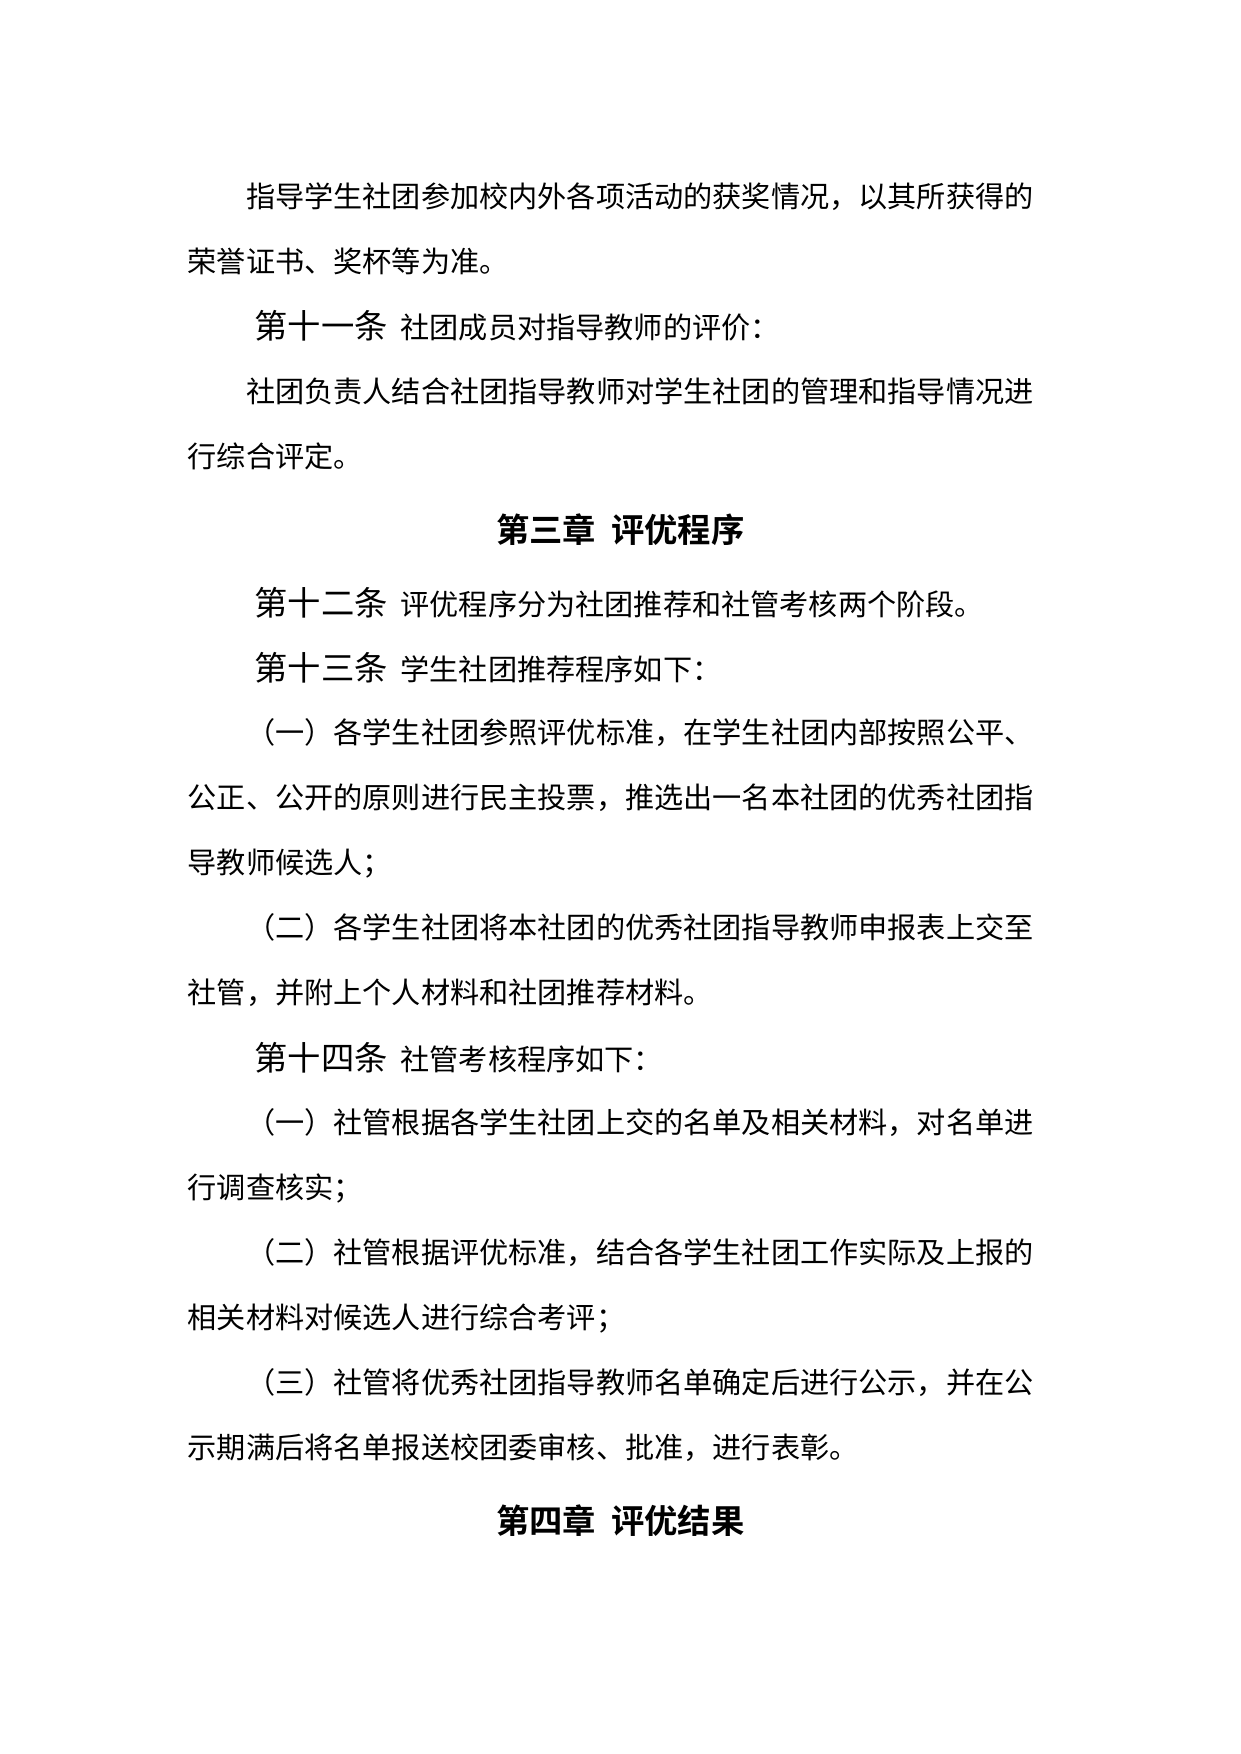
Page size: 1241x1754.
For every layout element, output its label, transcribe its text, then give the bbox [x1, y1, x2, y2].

text 第三章 评优程序 [187, 495, 1053, 560]
text （二）各学生社团将本社团的优秀社团指导教师申报表上交至社管，并附上个人材料和社团推荐材料。 [187, 893, 1053, 1023]
text 第十一条 社团成员对指导教师的评价： [187, 292, 1053, 357]
text 社团负责人结合社团指导教师对学生社团的管理和指导情况进行综合评定。 [187, 357, 1053, 487]
text 第十四条 社管考核程序如下： [187, 1023, 1053, 1088]
text （一）社管根据各学生社团上交的名单及相关材料，对名单进行调查核实； [187, 1088, 1053, 1218]
text 第十三条 学生社团推荐程序如下： [187, 633, 1053, 698]
text 第四章 评优结果 [187, 1486, 1053, 1551]
text （二）社管根据评优标准，结合各学生社团工作实际及上报的相关材料对候选人进行综合考评； [187, 1218, 1053, 1348]
text 指导学生社团参加校内外各项活动的获奖情况，以其所获得的荣誉证书、奖杯等为准。 [187, 162, 1053, 292]
text 第十二条 评优程序分为社团推荐和社管考核两个阶段。 [187, 568, 1053, 633]
text （一）各学生社团参照评优标准，在学生社团内部按照公平、公正、公开的原则进行民主投票，推选出一名本社团的优秀社团指导教师候选人； [187, 698, 1053, 893]
text （三）社管将优秀社团指导教师名单确定后进行公示，并在公示期满后将名单报送校团委审核、批准，进行表彰。 [187, 1348, 1053, 1478]
